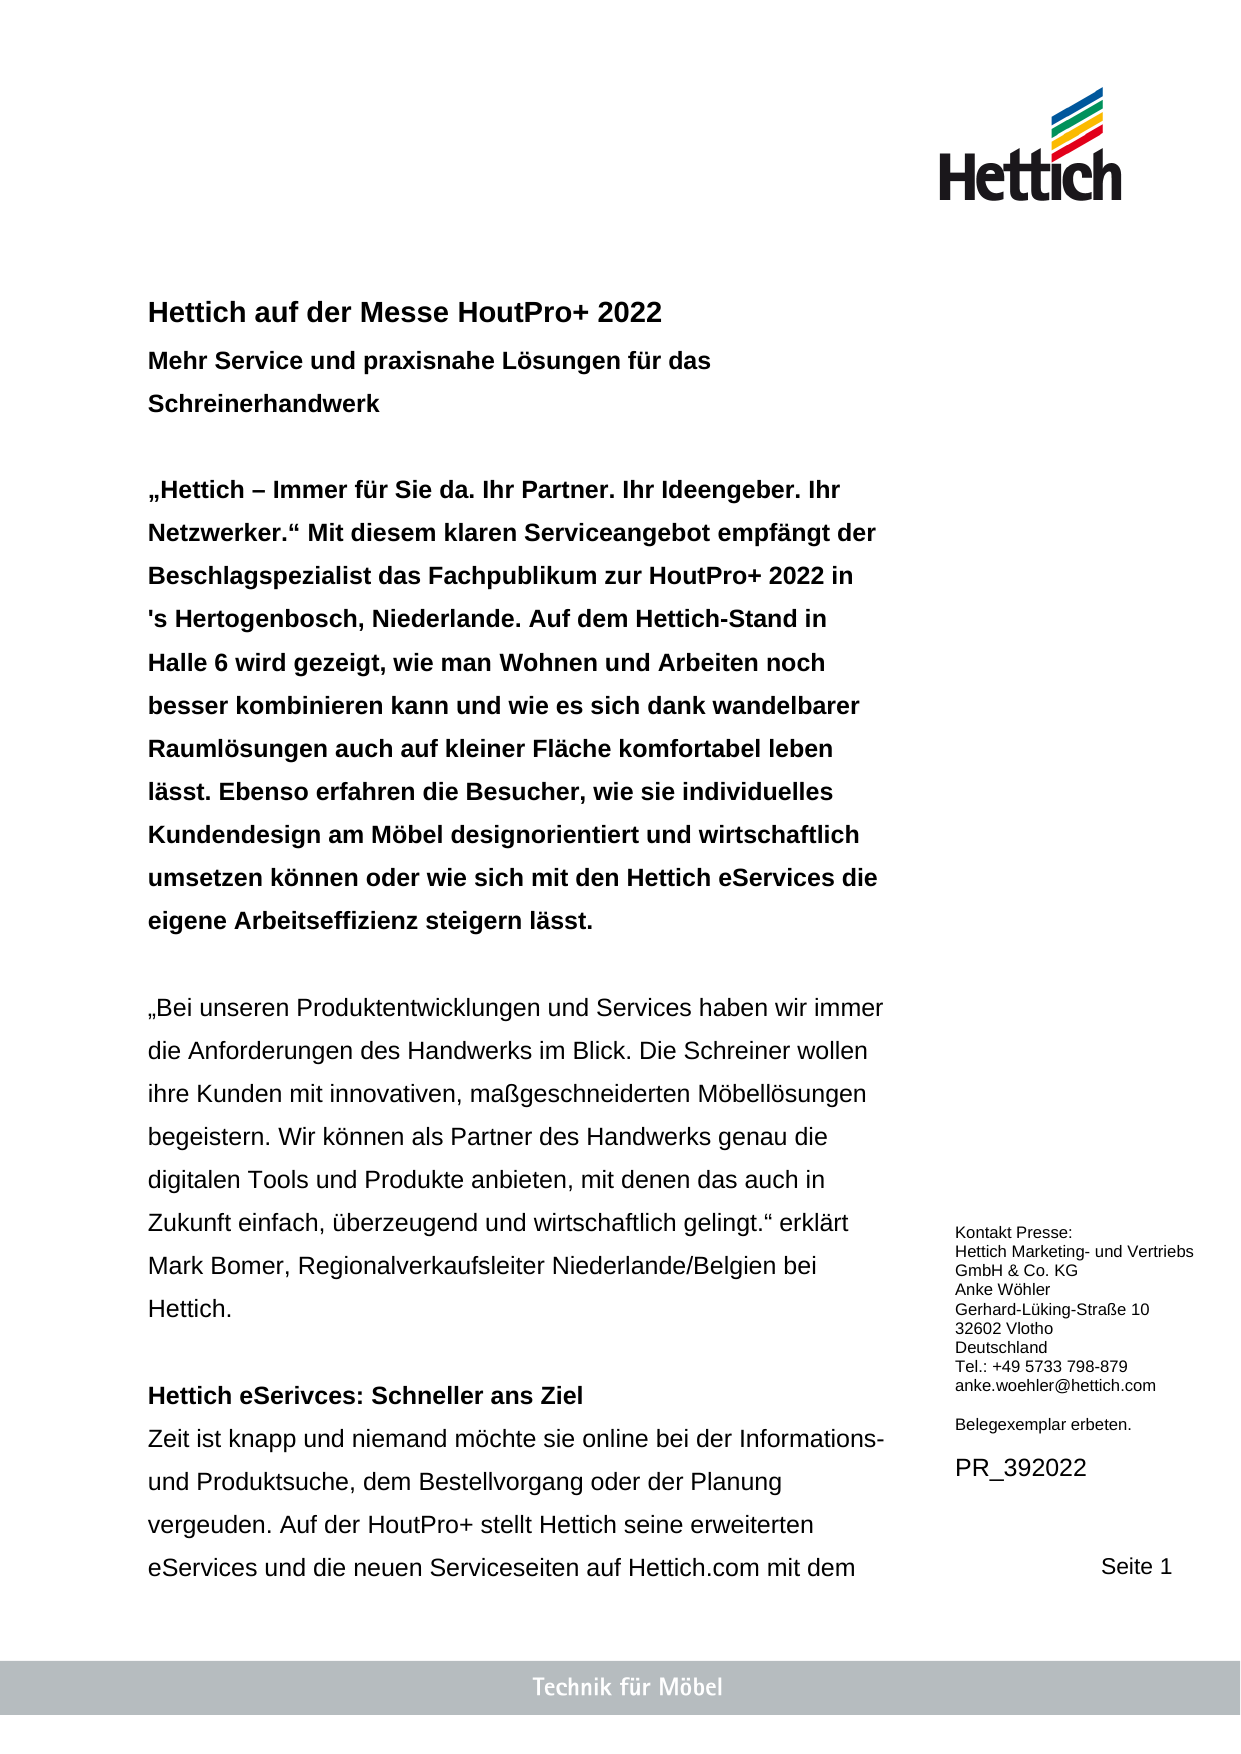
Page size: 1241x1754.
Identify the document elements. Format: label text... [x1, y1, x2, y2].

text „Hettich – Immer für Sie da. Ihr Partner. Ihr Ideengeber. Ihr Netzwerker.“ Mit diesem klaren Serviceangebot empfängt der Beschlagspezialist das Fachpublikum zur HoutPro+ 2022 in 's Hertogenbosch, Niederlande. Auf dem Hettich-Stand in Halle 6 wird gezeigt, wie man Wohnen und Arbeiten noch besser kombinieren kann und wie es sich dank wandelbarer Raumlösungen auch auf kleiner Fläche komfortabel leben lässt. Ebenso erfahren die Besucher, wie sie individuelles Kundendesign am Möbel designorientiert und wirtschaftlich umsetzen können oder wie sich mit den Hettich eServices die eigene Arbeitseffizienz steigern lässt. [148, 475, 887, 935]
text Hettich eSerivces: Schneller ans Ziel [148, 1381, 887, 1409]
text Mehr Service und praxisnahe Lösungen für das Schreinerhandwerk [148, 346, 887, 417]
text Hettich auf der Messe HoutPro+ 2022 [148, 295, 887, 329]
text „Bei unseren Produktentwicklungen und Services haben wir immer die Anforderungen des Handwerks im Blick. Die Schreiner wollen ihre Kunden mit innovativen, maßgeschneiderten Möbellösungen begeistern. Wir können als Partner des Handwerks genau die digitalen Tools und Produkte anbieten, mit denen das auch in Zukunft einfach, überzeugend und wirtschaftlich gelingt.“ erklärt Mark Bomer, Regionalverkaufsleiter Niederlande/Belgien bei Hettich. [148, 992, 887, 1323]
picture [0, 6, 1241, 263]
picture [0, 1598, 1241, 1715]
